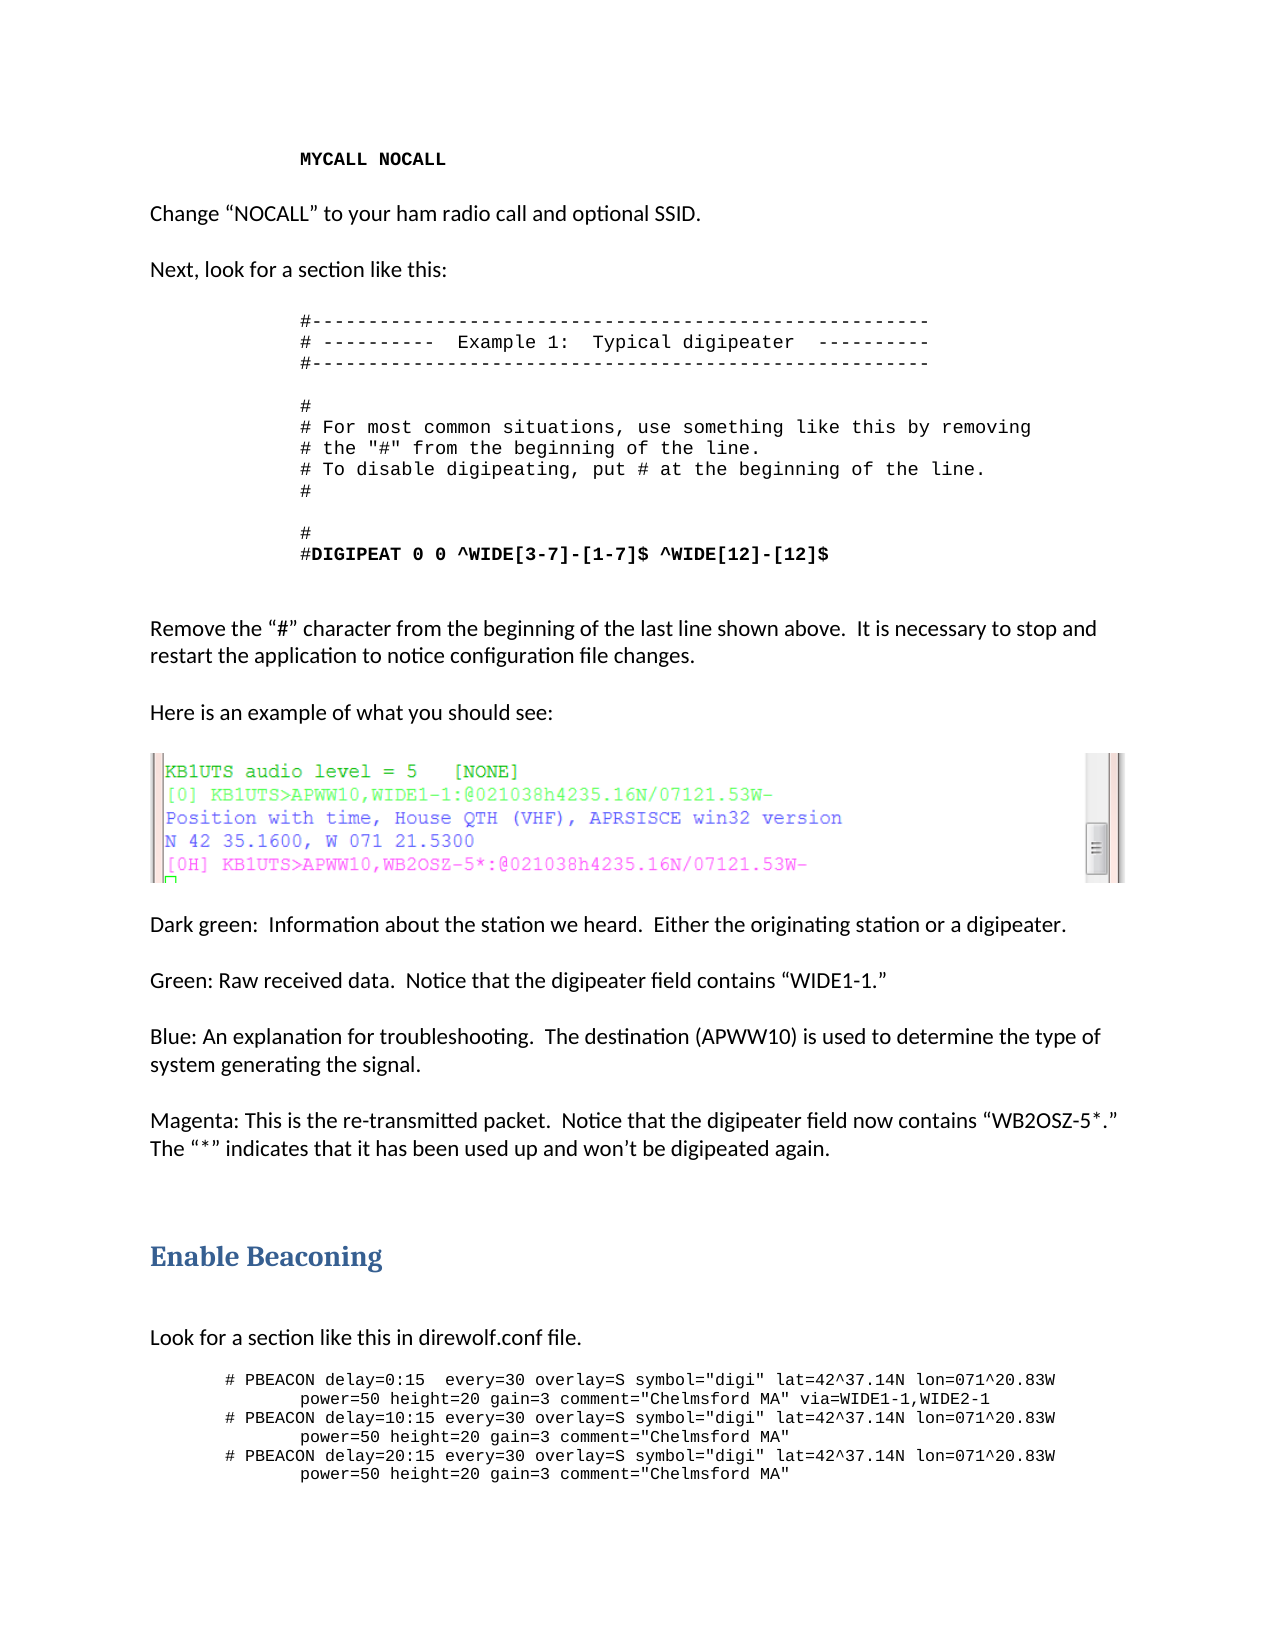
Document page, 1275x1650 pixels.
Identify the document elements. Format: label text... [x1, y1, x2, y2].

text Look for a section like this in direwolf.conf file. [150, 1323, 1125, 1351]
subtitle Enable Beaconing [150, 1240, 1125, 1274]
list # the "#" from the beginning of the line. [300, 439, 1125, 460]
list Change “NOCALL” to your ham radio call and optional SSID. [150, 199, 1125, 227]
text # PBEACON delay=10:15 every=30 overlay=S symbol="digi" lat=42^37.14N lon=071^20.83W power=50 height=20 gain=3 comment="Chelmsford MA" [225, 1409, 1125, 1447]
text # PBEACON delay=20:15 every=30 overlay=S symbol="digi" lat=42^37.14N lon=071^20.83W power=50 height=20 gain=3 comment="Chelmsford MA" [225, 1447, 1125, 1485]
list #------------------------------------------------------- [300, 311, 1125, 333]
text # PBEACON delay=0:15 every=30 overlay=S symbol="digi" lat=42^37.14N lon=071^20.83W power=50 height=20 gain=3 comment="Chelmsford MA" via=WIDE1-1,WIDE2-1 [225, 1372, 1125, 1409]
list # ---------- Example 1: Typical digipeater ---------- [300, 333, 1125, 354]
list #------------------------------------------------------- [300, 354, 1125, 375]
list # To disable digipeating, put # at the beginning of the line. [300, 460, 1125, 481]
picture [150, 753, 1125, 883]
list Remove the “#” character from the beginning of the last line shown above. It is necessary to stop and restart the application to notice configuration file changes. [150, 614, 1125, 670]
list # [300, 481, 1125, 503]
list # For most common situations, use something like this by removing [300, 418, 1125, 439]
list Green: Raw received data. Notice that the digipeater field contains “WIDE1-1.” [150, 966, 1125, 994]
list #DIGIPEAT 0 0 ^WIDE[3-7]-[1-7]$ ^WIDE[12]-[12]$ [300, 545, 1125, 566]
list Magenta: This is the re-transmitted packet. Notice that the digipeater field now contains “WB2OSZ-5*.” The “*” indicates that it has been used up and won’t be digipeated again. [150, 1106, 1125, 1162]
list MYCALL NOCALL [300, 150, 1125, 171]
list Next, look for a section like this: [150, 255, 1125, 283]
list Blue: An explanation for troubleshooting. The destination (APWW10) is used to determine the type of system generating the signal. [150, 1022, 1125, 1078]
list Here is an example of what you should see: [150, 698, 1125, 726]
list Dark green: Information about the station we heard. Either the originating station or a digipeater. [150, 910, 1125, 938]
list # [300, 396, 1125, 418]
list # [300, 524, 1125, 545]
